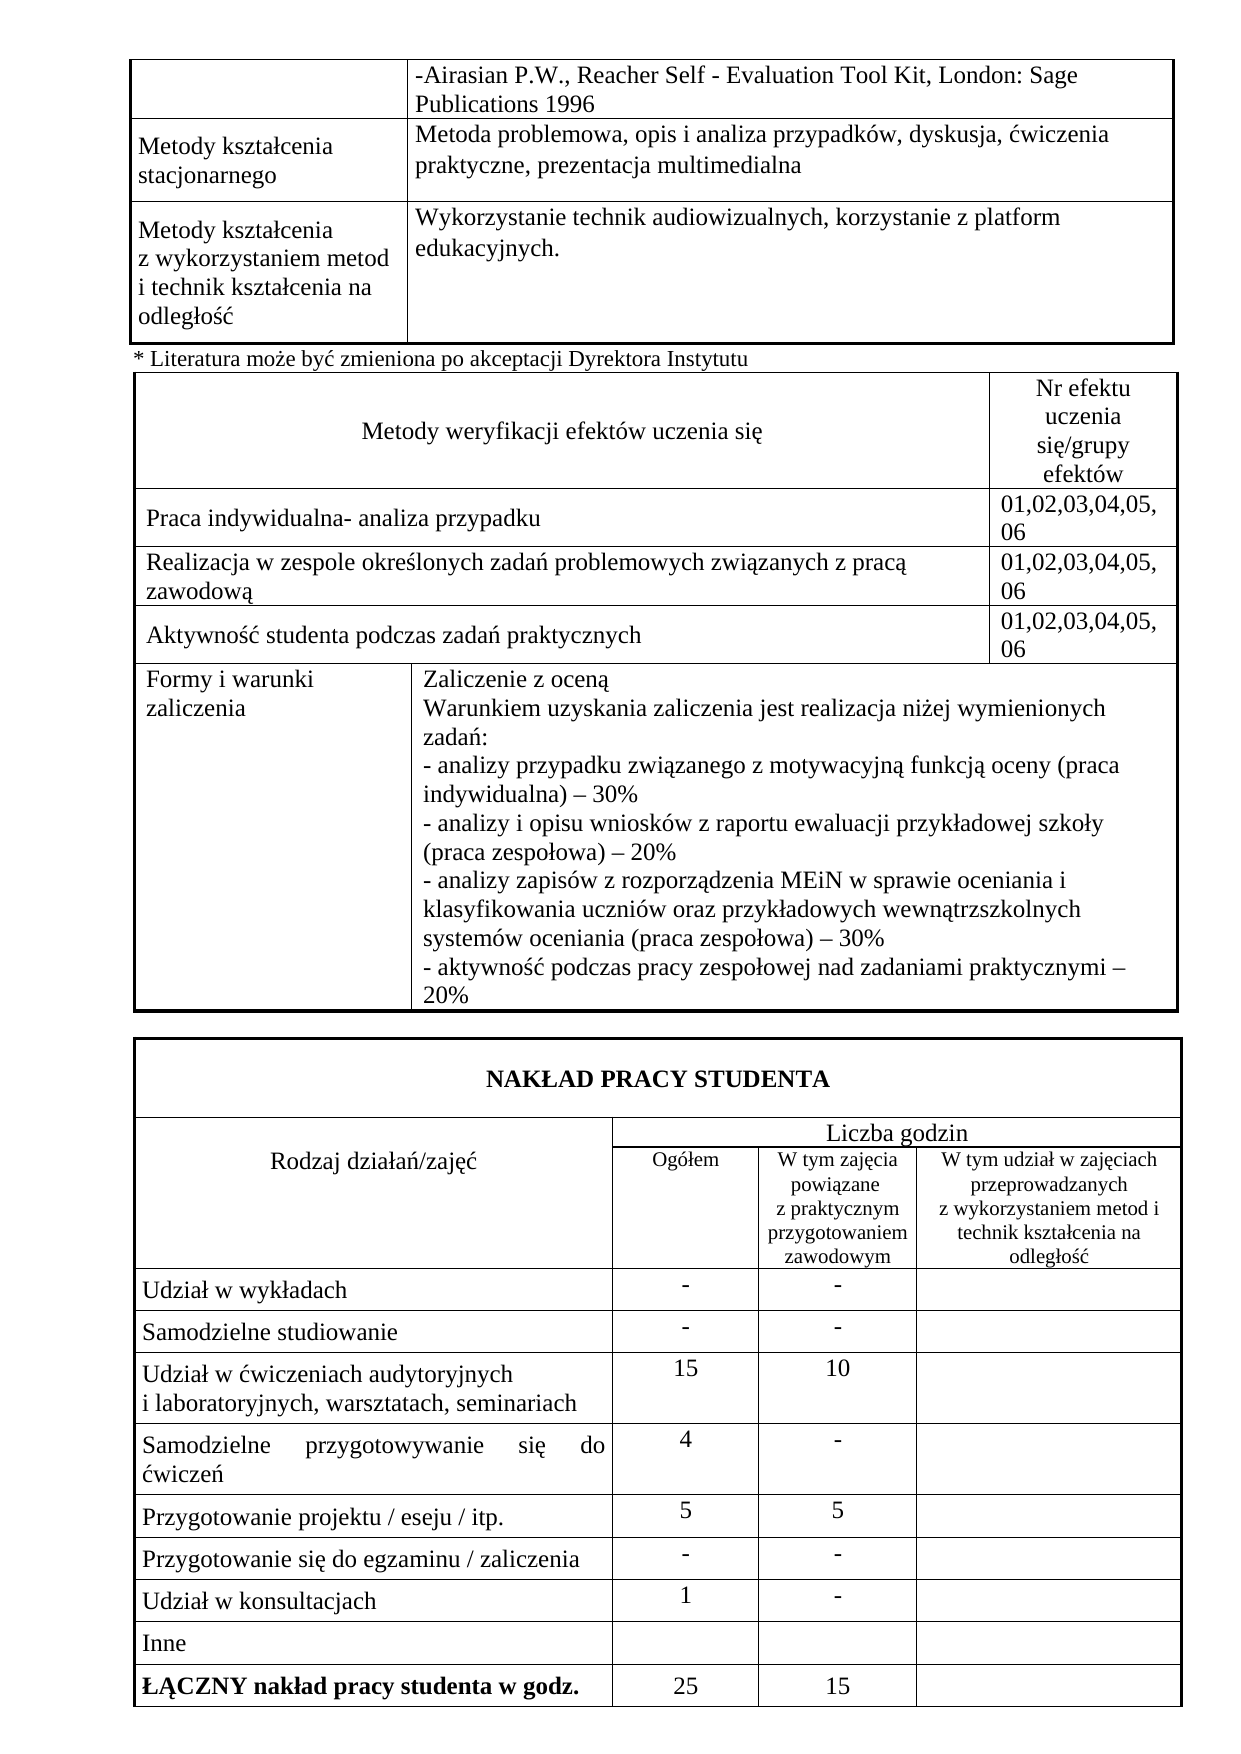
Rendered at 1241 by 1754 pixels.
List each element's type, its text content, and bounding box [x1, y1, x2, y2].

table_cell Rodzaj działań/zajęć [136, 1118, 612, 1268]
table_header Nr efektu uczenia się/grupy efektów [990, 373, 1176, 488]
table_cell [917, 1269, 1180, 1310]
table_cell Udział w ćwiczeniach audytoryjnych i laboratoryjnych, warsztatach, seminariach [136, 1353, 612, 1423]
table_cell 10 [759, 1353, 916, 1423]
table_cell [917, 1495, 1180, 1537]
table_header NAKŁAD PRACY STUDENTA [136, 1040, 1180, 1117]
table_cell [917, 1622, 1180, 1663]
table_cell - [759, 1580, 916, 1621]
table_cell [613, 1622, 758, 1663]
table_cell Udział w konsultacjach [136, 1580, 612, 1621]
table_cell W tym udział w zajęciach przeprowadzanych z wykorzystaniem metod i technik kształcenia na odległość [917, 1148, 1180, 1268]
table_cell 25 [613, 1665, 758, 1706]
table_cell Inne [136, 1622, 612, 1663]
table_cell 01,02,03,04,05,06 [990, 606, 1176, 663]
table_cell 15 [613, 1353, 758, 1423]
table_cell [917, 1538, 1180, 1579]
table_cell 5 [759, 1495, 916, 1537]
table_header Metody weryfikacji efektów uczenia się [136, 373, 989, 488]
table_cell [759, 1622, 916, 1663]
text * Literatura może być zmieniona po akceptacji Dyrektora Instytutu [133, 345, 1093, 372]
table_cell 5 [613, 1495, 758, 1537]
table_cell [917, 1665, 1180, 1706]
table_cell [917, 1311, 1180, 1352]
table_cell [917, 1580, 1180, 1621]
table_cell [917, 1353, 1180, 1423]
table_cell Wykorzystanie technik audiowizualnych, korzystanie z platform edukacyjnych. [408, 202, 1172, 342]
table_cell - [613, 1538, 758, 1579]
table_cell - [759, 1424, 916, 1494]
table_cell W tym zajęcia powiązane z praktycznym przygotowaniem zawodowym [759, 1148, 916, 1268]
table_cell 01,02,03,04,05,06 [990, 489, 1176, 546]
table_cell [917, 1424, 1180, 1494]
table_cell Aktywność studenta podczas zadań praktycznych [136, 606, 989, 663]
table_cell Formy i warunki zaliczenia [136, 664, 411, 1009]
table_cell - [613, 1311, 758, 1352]
table_cell Przygotowanie się do egzaminu / zaliczenia [136, 1538, 612, 1579]
table_cell Liczba godzin [613, 1118, 1180, 1146]
table_cell Metody kształcenia stacjonarnego [132, 119, 407, 201]
table_cell Udział w wykładach [136, 1269, 612, 1310]
table_cell ŁĄCZNY nakład pracy studenta w godz. [136, 1665, 612, 1706]
table_cell - [759, 1269, 916, 1310]
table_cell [132, 60, 407, 118]
table_cell Samodzielne przygotowywanie się do ćwiczeń [136, 1424, 612, 1494]
table_cell 15 [759, 1665, 916, 1706]
table_cell Zaliczenie z oceną Warunkiem uzyskania zaliczenia jest realizacja niżej wymienionych zadań: - analizy przypadku związanego z motywacyjną funkcją oceny (praca indywidualna) – 30% - analizy i opisu wniosków z raportu ewaluacji przykładowej szkoły (praca zespołowa) – 20% - analizy zapisów z rozporządzenia MEiN w sprawie oceniania i klasyfikowania uczniów oraz przykładowych wewnątrzszkolnych systemów oceniania (praca zespołowa) – 30% - aktywność podczas pracy zespołowej nad zadaniami praktycznymi – 20% [412, 664, 1176, 1009]
table_cell Ogółem [613, 1148, 758, 1268]
table_cell - [613, 1269, 758, 1310]
table_cell Realizacja w zespole określonych zadań problemowych związanych z pracą zawodową [136, 547, 989, 605]
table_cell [408, 60, 1172, 118]
table_cell 01,02,03,04,05,06 [990, 547, 1176, 605]
table_cell Przygotowanie projektu / eseju / itp. [136, 1495, 612, 1537]
table_cell Samodzielne studiowanie [136, 1311, 612, 1352]
table_cell - [759, 1311, 916, 1352]
table_cell Metody kształcenia z wykorzystaniem metod i technik kształcenia na odległość [132, 202, 407, 342]
table_cell Metoda problemowa, opis i analiza przypadków, dyskusja, ćwiczenia praktyczne, prezentacja multimedialna [408, 119, 1172, 201]
table_cell 4 [613, 1424, 758, 1494]
table_cell 1 [613, 1580, 758, 1621]
table_cell - [759, 1538, 916, 1579]
table_cell Praca indywidualna- analiza przypadku [136, 489, 989, 546]
